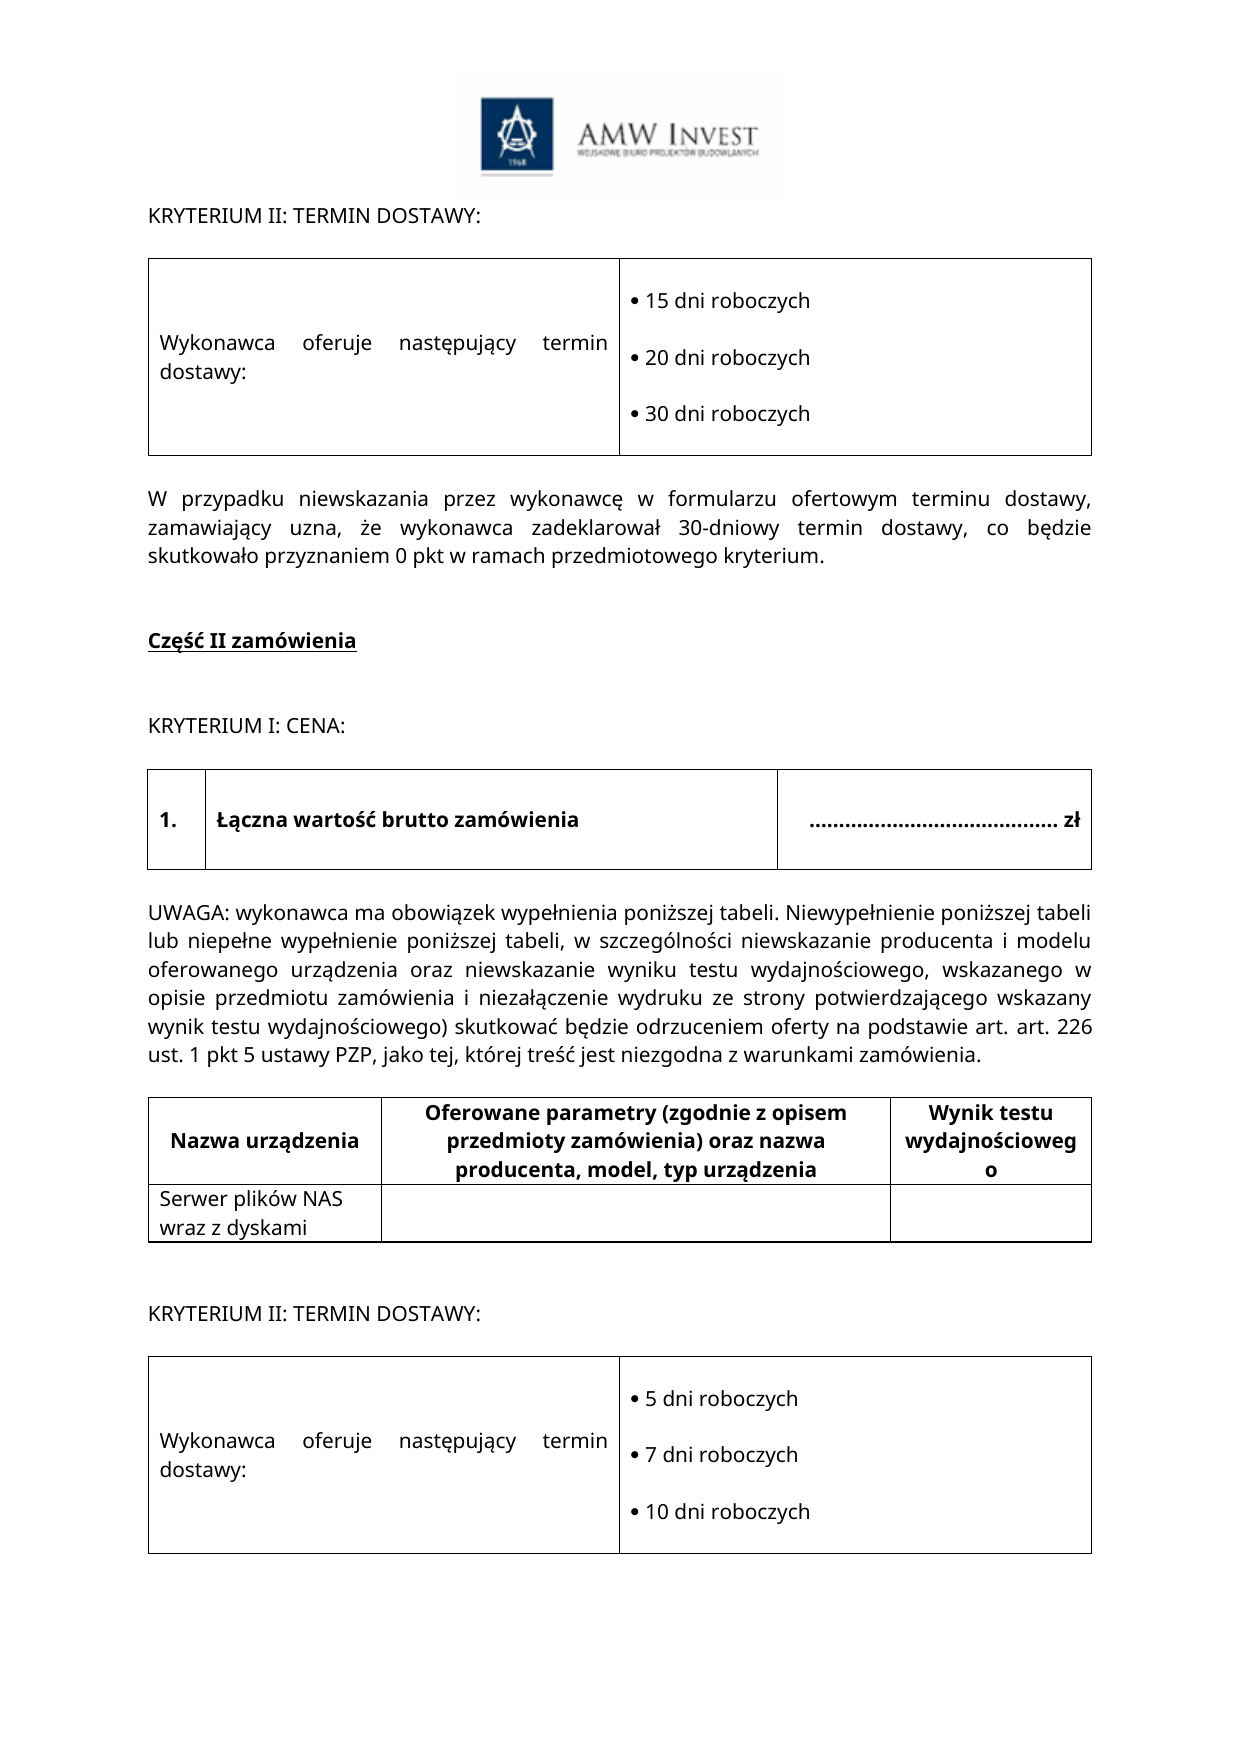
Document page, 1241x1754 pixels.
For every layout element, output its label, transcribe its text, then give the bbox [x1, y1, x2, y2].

table_header Wykonawca oferuje następujący termin dostawy: [149, 259, 619, 455]
text W przypadku niewskazania przez wykonawcę w formularzu ofertowym terminu dostawy, zamawiający uzna, że wykonawca zadeklarował 30-dniowy termin dostawy, co będzie skutkowało przyznaniem 0 pkt w ramach przedmiotowego kryterium. [148, 484, 1093, 569]
table_cell Serwer plików NAS wraz z dyskami [149, 1185, 381, 1241]
text KRYTERIUM II: TERMIN DOSTAWY: [148, 201, 1093, 230]
table_cell [891, 1185, 1091, 1241]
text UWAGA: wykonawca ma obowiązek wypełnienia poniższej tabeli. Niewypełnienie poniższej tabeli lub niepełne wypełnienie poniższej tabeli, w szczególności niewskazanie producenta i modelu oferowanego urządzenia oraz niewskazanie wyniku testu wydajnościowego, wskazanego w opisie przedmiotu zamówienia i niezałączenie wydruku ze strony potwierdzającego wskazany wynik testu wydajnościowego) skutkować będzie odrzuceniem oferty na podstawie art. art. 226 ust. 1 pkt 5 ustawy PZP, jako tej, której treść jest niezgodna z warunkami zamówienia. [148, 898, 1093, 1069]
text KRYTERIUM II: TERMIN DOSTAWY: [148, 1299, 1093, 1328]
table_header Łączna wartość brutto zamówienia [206, 770, 777, 868]
text KRYTERIUM I: CENA: [148, 712, 1093, 740]
text Część II zamówienia [148, 626, 1093, 655]
table_cell [382, 1185, 890, 1241]
table_header …………………………………… zł [778, 770, 1091, 868]
table_header Wykonawca oferuje następujący termin dostawy: [149, 1357, 619, 1553]
table_header Nazwa urządzenia [149, 1098, 381, 1183]
table_header Wynik testu wydajnościowego [891, 1098, 1091, 1183]
picture [457, 73, 783, 202]
table_header 15 dni roboczych 20 dni roboczych 30 dni roboczych [620, 259, 1091, 455]
table_header 5 dni roboczych 7 dni roboczych 10 dni roboczych [620, 1357, 1091, 1553]
table_header 1. [148, 770, 205, 868]
table_header Oferowane parametry (zgodnie z opisem przedmioty zamówienia) oraz nazwa producenta, model, typ urządzenia [382, 1098, 890, 1183]
